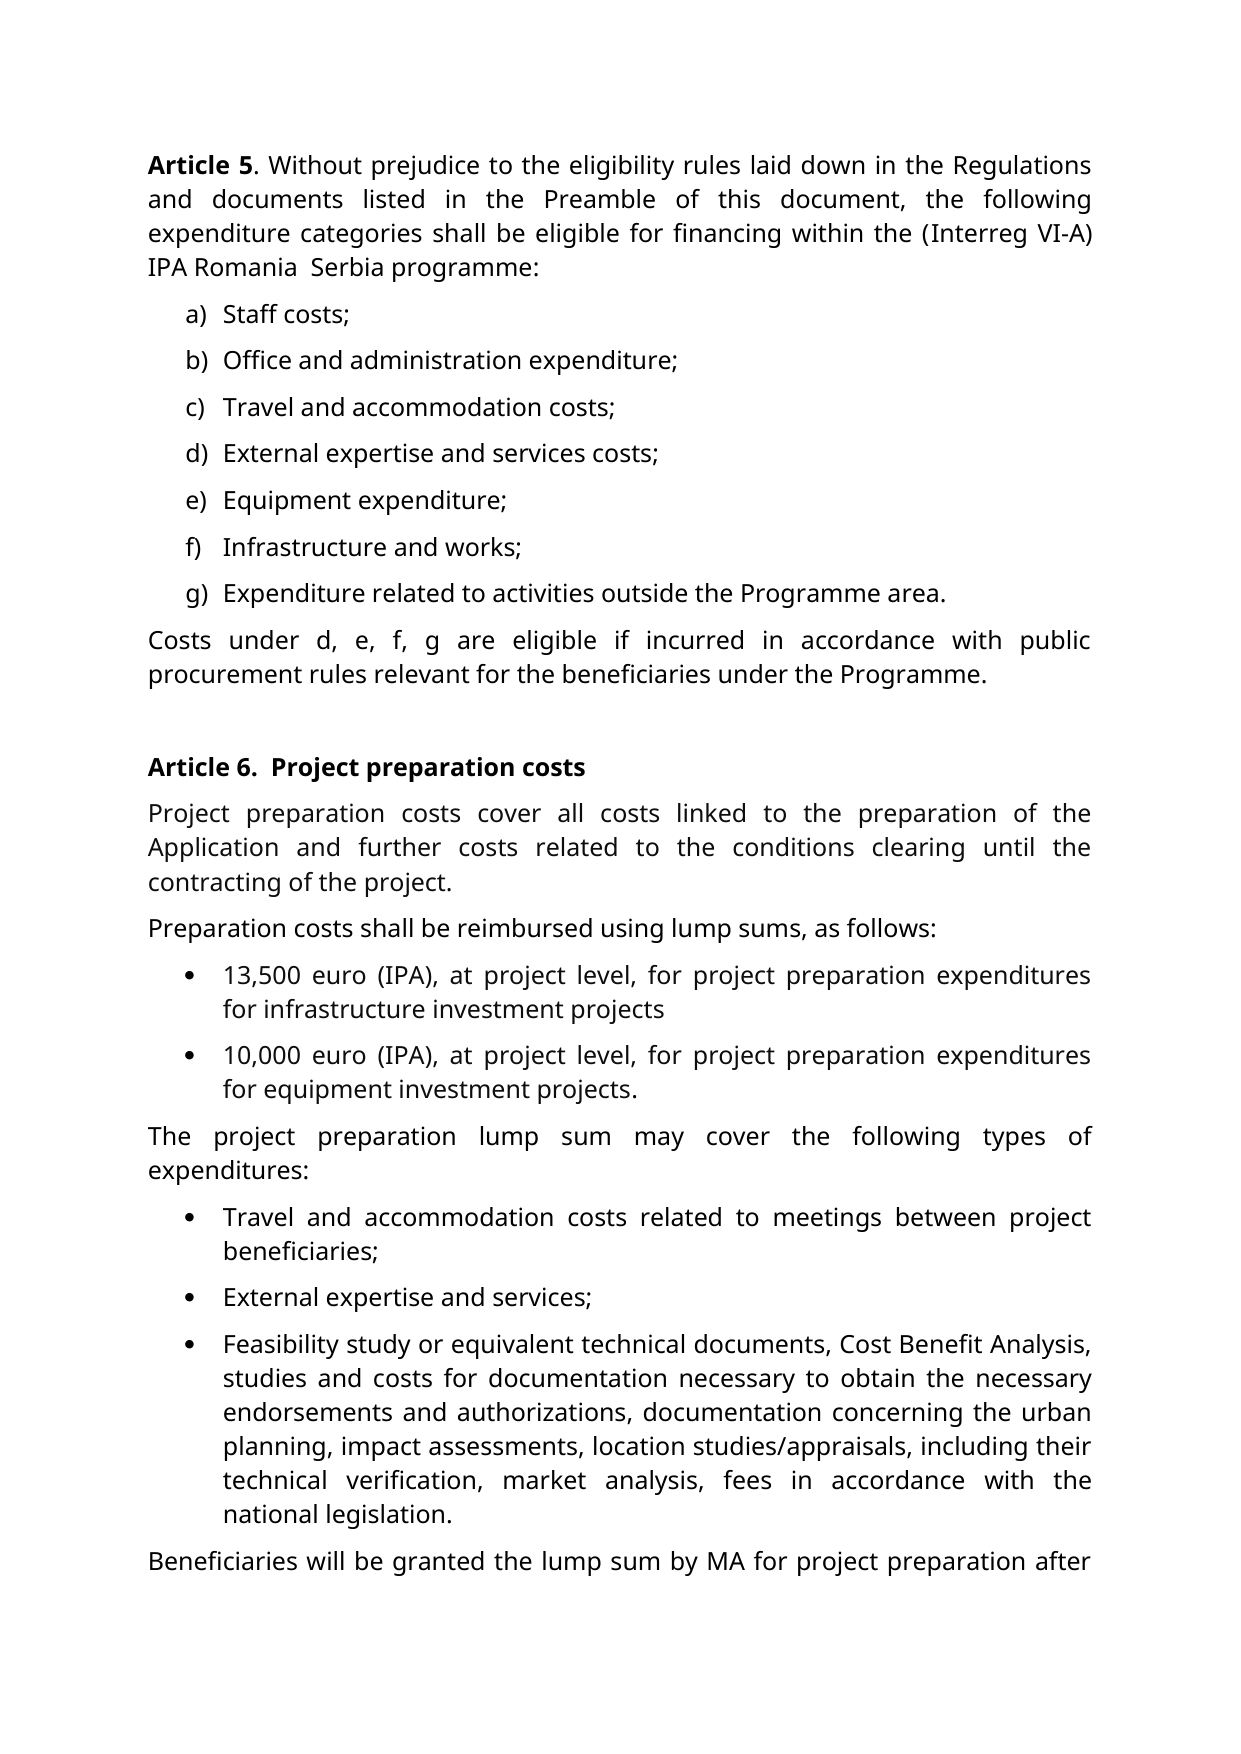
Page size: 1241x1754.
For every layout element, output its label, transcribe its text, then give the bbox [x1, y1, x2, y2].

list Costs under d, e, f, g are eligible if incurred in accordance with public procurement rules relevant for the beneficiaries under the Programme. [148, 622, 1093, 690]
list Project preparation costs cover all costs linked to the preparation of the Application and further costs related to the conditions clearing until the contracting of the project. [148, 796, 1093, 898]
list 10,000 euro (IPA), at project level, for project preparation expenditures for equipment investment projects. [185, 1038, 1093, 1106]
list Office and administration expenditure; [185, 343, 1093, 377]
list Preparation costs shall be reimbursed using lump sums, as follows: [148, 911, 1093, 945]
list The project preparation lump sum may cover the following types of expenditures: [148, 1118, 1093, 1187]
list Infrastructure and works; [185, 529, 1093, 563]
list Equipment expenditure; [185, 483, 1093, 517]
list Feasibility study or equivalent technical documents, Cost Benefit Analysis, studies and costs for documentation necessary to obtain the necessary endorsements and authorizations, documentation concerning the urban planning, impact assessments, location studies/appraisals, including their technical verification, market analysis, fees in accordance with the national legislation. [185, 1326, 1093, 1531]
list External expertise and services; [185, 1280, 1093, 1314]
list Expenditure related to activities outside the Programme area. [185, 576, 1093, 610]
list Travel and accommodation costs related to meetings between project beneficiaries; [185, 1199, 1093, 1267]
text Article 5. Without prejudice to the eligibility rules laid down in the Regulations and documents listed in the Preamble of this document, the following expenditure categories shall be eligible for financing within the (Interreg VI-A) IPA Romania Serbia programme: [148, 148, 1093, 284]
list Travel and accommodation costs; [185, 389, 1093, 423]
list Staff costs; [185, 296, 1093, 330]
list Article 6. Project preparation costs [148, 749, 1093, 783]
list External expertise and services costs; [185, 436, 1093, 470]
list 13,500 euro (IPA), at project level, for project preparation expenditures for infrastructure investment projects [185, 957, 1093, 1025]
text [148, 1543, 1093, 1577]
